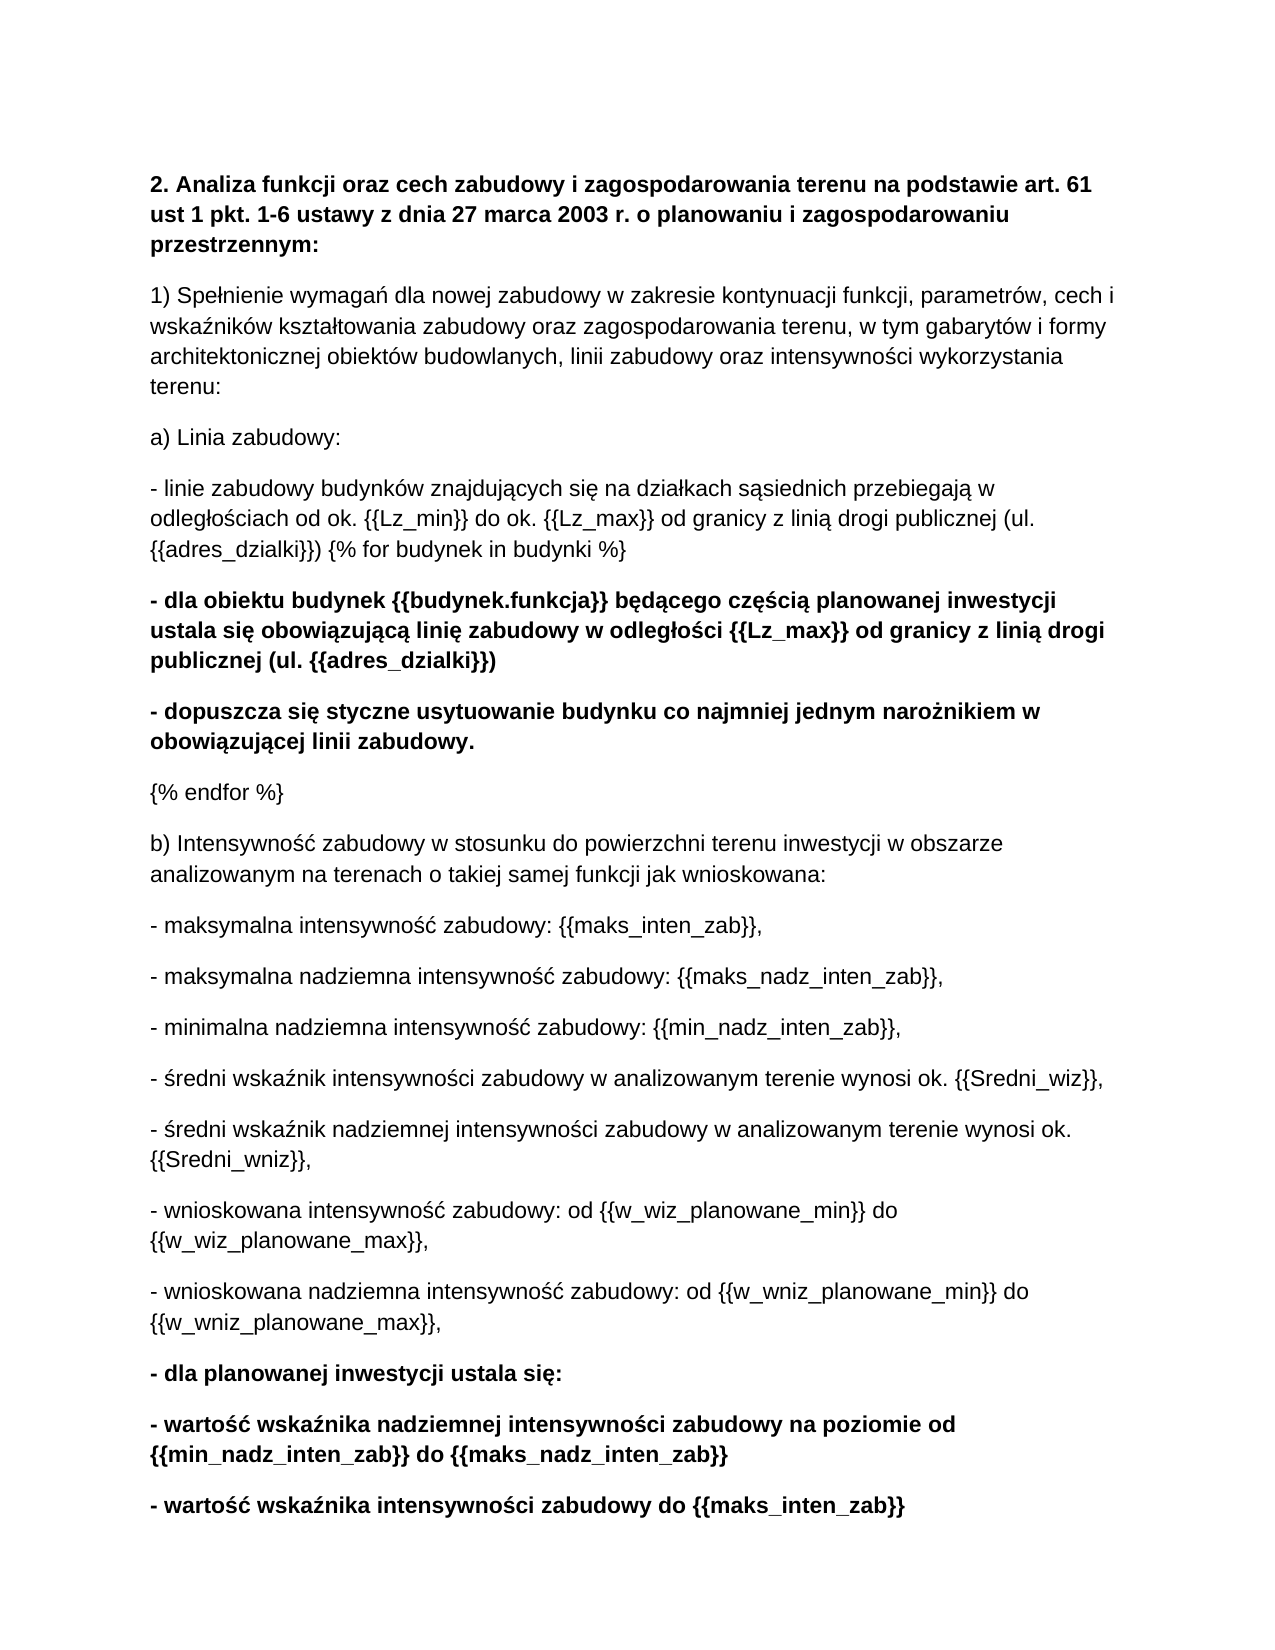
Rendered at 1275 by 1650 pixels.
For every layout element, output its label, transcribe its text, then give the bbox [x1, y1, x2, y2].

text - wartość wskaźnika intensywności zabudowy do {{maks_inten_zab}} [150, 1492, 1125, 1518]
text - średni wskaźnik intensywności zabudowy w analizowanym terenie wynosi ok. {{Sredni_wiz}}, [150, 1065, 1125, 1091]
text - wartość wskaźnika nadziemnej intensywności zabudowy na poziomie od {{min_nadz_inten_zab}} do {{maks_nadz_inten_zab}} [150, 1411, 1125, 1467]
text - dla obiektu budynek {{budynek.funkcja}} będącego częścią planowanej inwestycji ustala się obowiązującą linię zabudowy w odległości {{Lz_max}} od granicy z linią drogi publicznej (ul. {{adres_dzialki}}) [150, 587, 1125, 673]
text {% endfor %} [150, 779, 1125, 806]
text b) Intensywność zabudowy w stosunku do powierzchni terenu inwestycji w obszarze analizowanym na terenach o takiej samej funkcji jak wnioskowana: [150, 830, 1125, 887]
text - maksymalna intensywność zabudowy: {{maks_inten_zab}}, [150, 912, 1125, 938]
text - maksymalna nadziemna intensywność zabudowy: {{maks_nadz_inten_zab}}, [150, 963, 1125, 989]
text 1) Spełnienie wymagań dla nowej zabudowy w zakresie kontynuacji funkcji, parametrów, cech i wskaźników kształtowania zabudowy oraz zagospodarowania terenu, w tym gabarytów i formy architektonicznej obiektów budowlanych, linii zabudowy oraz intensywności wykorzystania terenu: [150, 282, 1125, 399]
text - dla planowanej inwestycji ustala się: [150, 1359, 1125, 1386]
text - minimalna nadziemna intensywność zabudowy: {{min_nadz_inten_zab}}, [150, 1014, 1125, 1040]
text - linie zabudowy budynków znajdujących się na działkach sąsiednich przebiegają w odległościach od ok. {{Lz_min}} do ok. {{Lz_max}} od granicy z linią drogi publicznej (ul. {{adres_dzialki}}) {% for budynek in budynki %} [150, 475, 1125, 562]
text - średni wskaźnik nadziemnej intensywności zabudowy w analizowanym terenie wynosi ok. {{Sredni_wniz}}, [150, 1116, 1125, 1172]
text - wnioskowana nadziemna intensywność zabudowy: od {{w_wniz_planowane_min}} do {{w_wniz_planowane_max}}, [150, 1278, 1125, 1335]
text 2. Analiza funkcji oraz cech zabudowy i zagospodarowania terenu na podstawie art. 61 ust 1 pkt. 1-6 ustawy z dnia 27 marca 2003 r. o planowaniu i zagospodarowaniu przestrzennym: [150, 171, 1125, 258]
text a) Linia zabudowy: [150, 424, 1125, 451]
text - wnioskowana intensywność zabudowy: od {{w_wiz_planowane_min}} do {{w_wiz_planowane_max}}, [150, 1197, 1125, 1254]
text - dopuszcza się styczne usytuowanie budynku co najmniej jednym narożnikiem w obowiązującej linii zabudowy. [150, 698, 1125, 755]
